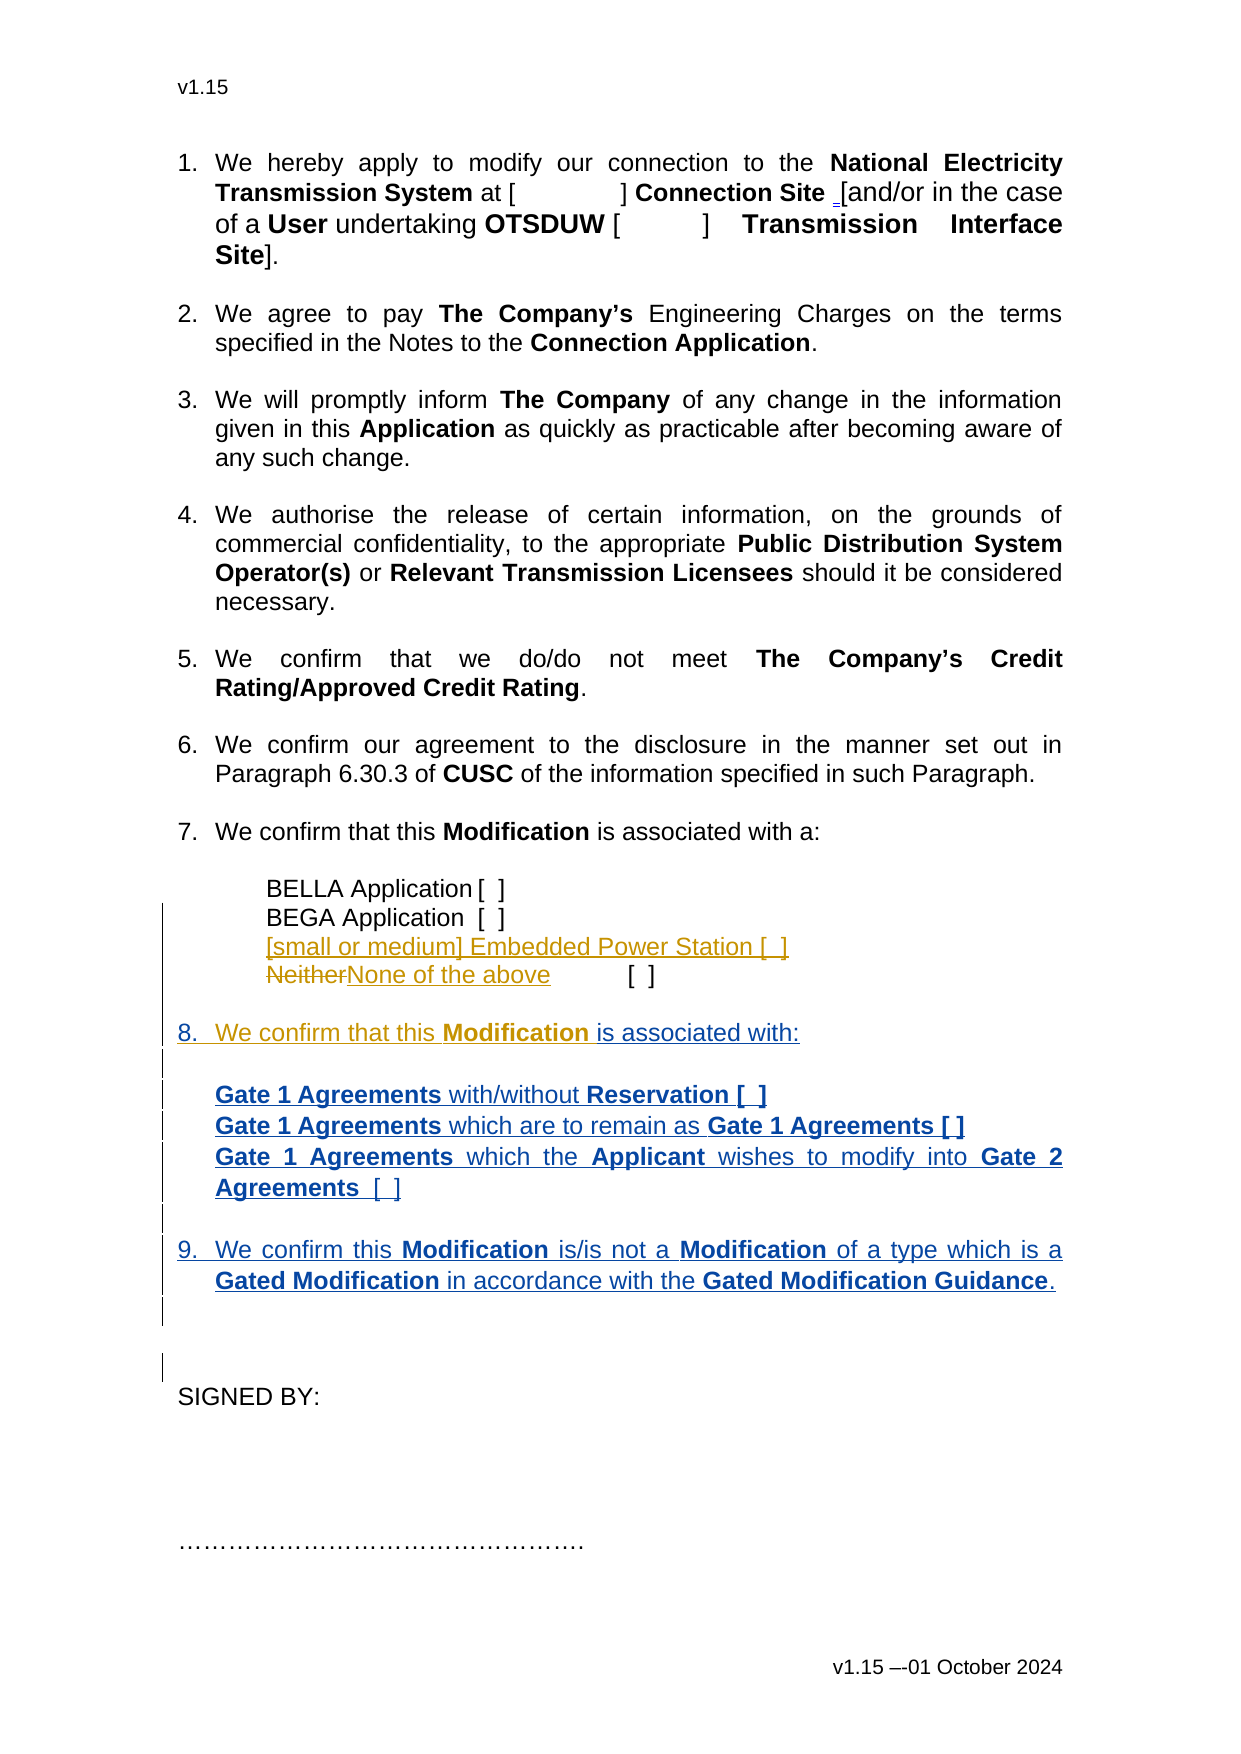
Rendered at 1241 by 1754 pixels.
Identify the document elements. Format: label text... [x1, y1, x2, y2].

text SIGNED BY: [177, 1382, 1063, 1411]
subtitle We confirm our agreement to the disclosure in the manner set out in Paragraph 6.30.3 of CUSC of the information specified in such Paragraph. [177, 730, 1063, 788]
subtitle We confirm that this Modification is associated with a: [177, 816, 1063, 845]
subtitle We will promptly inform The Company of any change in the information given in this Application as quickly as practicable after becoming aware of any such change. [177, 385, 1063, 471]
subtitle BEGA Application [ ] [177, 903, 1063, 931]
subtitle BELLA Application [ ] [266, 874, 1063, 903]
subtitle [ ] [177, 960, 1063, 989]
subtitle We confirm that we do/do not meet The Company’s Credit Rating/Approved Credit Rating. [177, 644, 1063, 701]
subtitle We hereby apply to modify our connection to the National Electricity Transmission System at [ ] Connection Site [and/or in the case of a User undertaking OTSDUW [ ] Transmission Interface Site]. [177, 148, 1063, 270]
subtitle We authorise the release of certain information, on the grounds of commercial confidentiality, to the appropriate Public Distribution System Operator(s) or Relevant Transmission Licensees should it be considered necessary. [177, 500, 1063, 615]
subtitle We agree to pay The Company’s Engineering Charges on the terms specified in the Notes to the Connection Application. [177, 299, 1063, 356]
text …………………………………………. [177, 1526, 1063, 1554]
